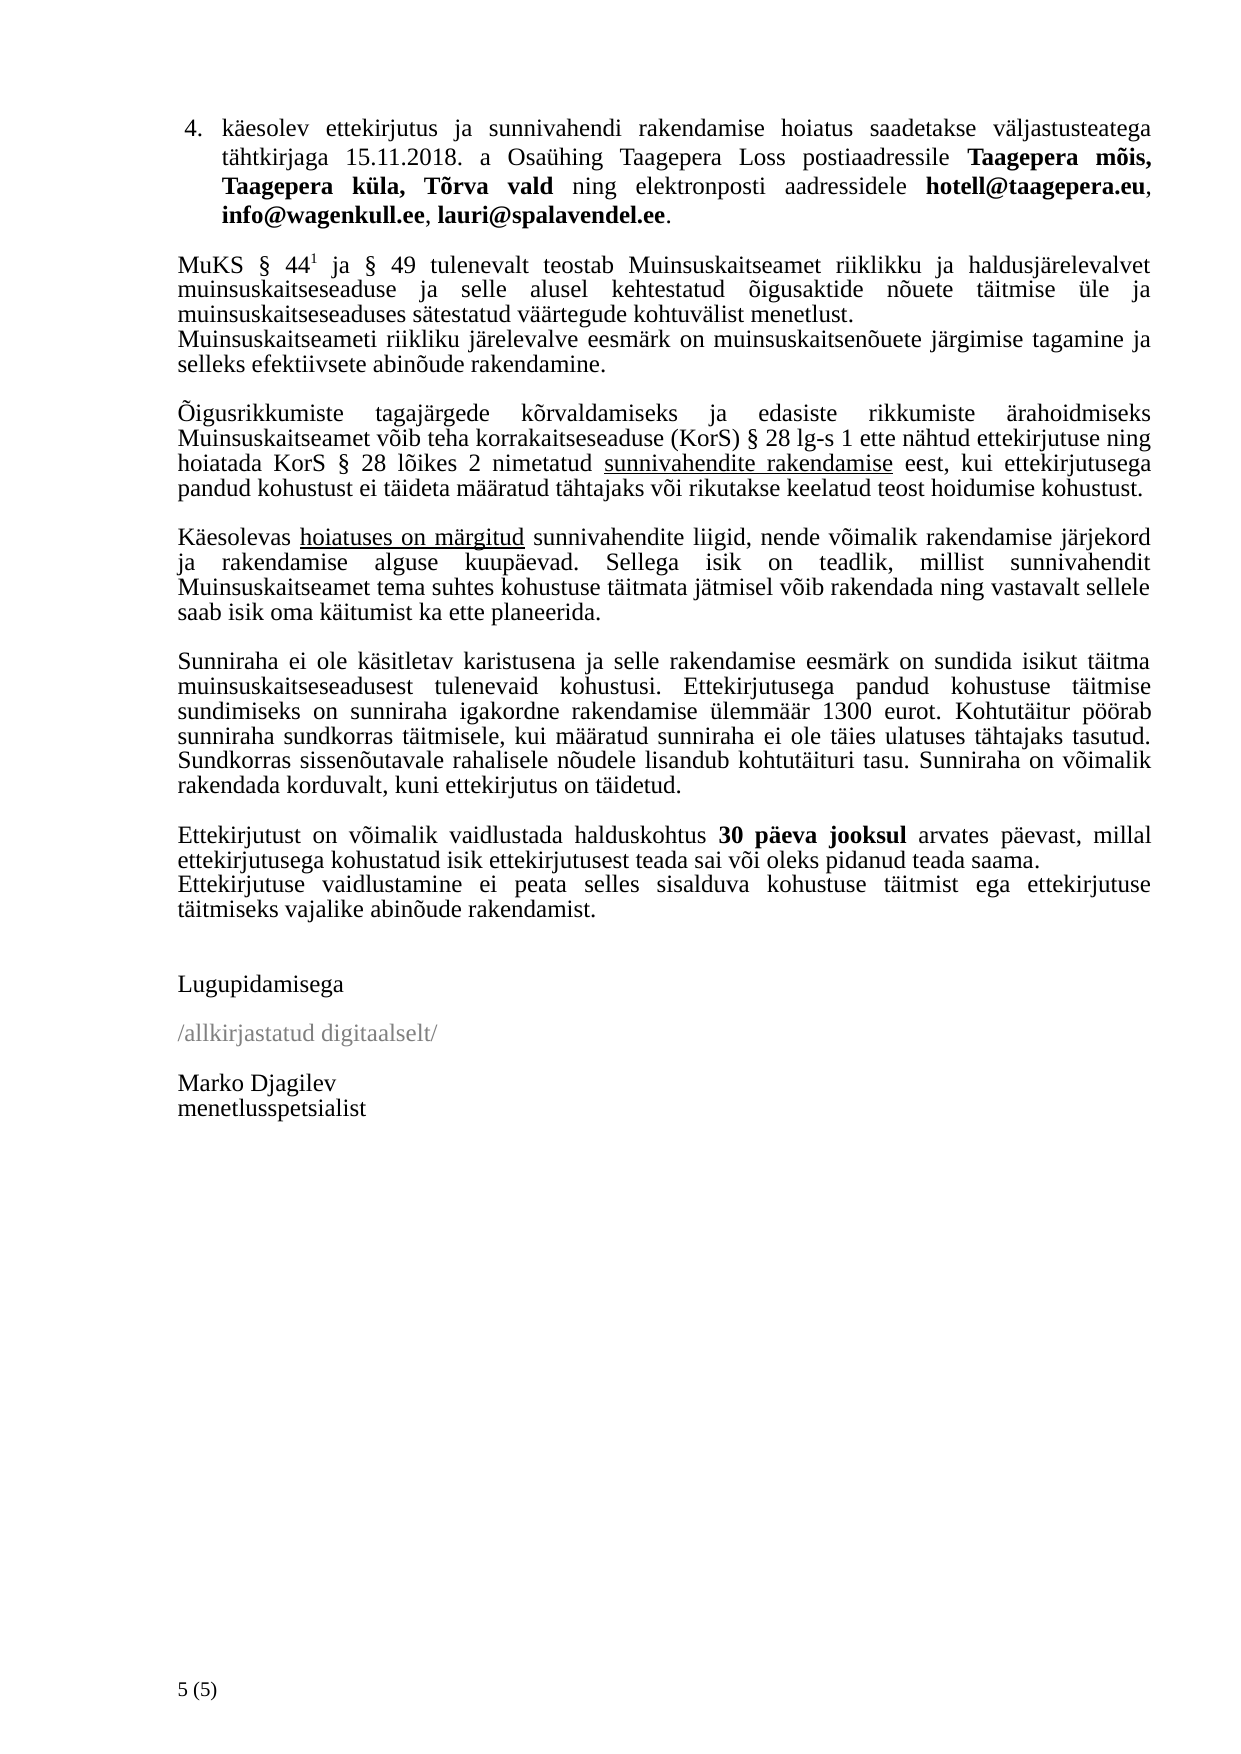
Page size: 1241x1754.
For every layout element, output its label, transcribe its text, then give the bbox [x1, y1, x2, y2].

text Õigusrikkumiste tagajärgede kõrvaldamiseks ja edasiste rikkumiste ärahoidmiseks Muinsuskaitseamet võib teha korrakaitseseaduse (KorS) § 28 lg-s 1 ette nähtud ettekirjutuse ning hoiatada KorS § 28 lõikes 2 nimetatud sunnivahendite rakendamise eest, kui ettekirjutusega pandud kohustust ei täideta määratud tähtajaks või rikutakse keelatud teost hoidumise kohustust. [177, 402, 1152, 501]
text Marko Djagilev [177, 1071, 1152, 1096]
text Käesolevas hoiatuses on märgitud sunnivahendite liigid, nende võimalik rakendamise järjekord ja rakendamise alguse kuupäevad. Sellega isik on teadlik, millist sunnivahendit Muinsuskaitseamet tema suhtes kohustuse täitmata jätmisel võib rakendada ning vastavalt sellele saab isik oma käitumist ka ette planeerida. [177, 526, 1152, 625]
list käesolev ettekirjutus ja sunnivahendi rakendamise hoiatus saadetakse väljastusteatega tähtkirjaga 15.11.2018. a Osaühing Taagepera Loss postiaadressile Taagepera mõis, Taagepera küla, Tõrva vald ning elektronposti aadressidele hotell@taagepera.eu, info@wagenkull.ee, lauri@spalavendel.ee. [184, 113, 1152, 228]
text Lugupidamisega [177, 972, 1152, 997]
text menetlusspetsialist [177, 1096, 1152, 1121]
text MuKS § 441 ja § 49 tulenevalt teostab Muinsuskaitseamet riiklikku ja haldusjärelevalvet muinsuskaitseseaduse ja selle alusel kehtestatud õigusaktide nõuete täitmise üle ja muinsuskaitseseaduses sätestatud väärtegude kohtuvälist menetlust. [177, 253, 1152, 328]
text Ettekirjutuse vaidlustamine ei peata selles sisalduva kohustuse täitmist ega ettekirjutuse täitmiseks vajalike abinõude rakendamist. [177, 873, 1152, 923]
text /allkirjastatud digitaalselt/ [177, 1022, 1152, 1047]
text Muinsuskaitseameti riikliku järelevalve eesmärk on muinsuskaitsenõuete järgimise tagamine ja selleks efektiivsete abinõude rakendamine. [177, 328, 1152, 377]
text Ettekirjutust on võimalik vaidlustada halduskohtus 30 päeva jooksul arvates päevast, millal ettekirjutusega kohustatud isik ettekirjutusest teada sai või oleks pidanud teada saama. [177, 823, 1152, 873]
text Sunniraha ei ole käsitletav karistusena ja selle rakendamise eesmärk on sundida isikut täitma muinsuskaitseseadusest tulenevaid kohustusi. Ettekirjutusega pandud kohustuse täitmise sundimiseks on sunniraha igakordne rakendamise ülemmäär 1300 eurot. Kohtutäitur pöörab sunniraha sundkorras täitmisele, kui määratud sunniraha ei ole täies ulatuses tähtajaks tasutud. Sundkorras sissenõutavale rahalisele nõudele lisandub kohtutäituri tasu. Sunniraha on võimalik rakendada korduvalt, kuni ettekirjutus on täidetud. [177, 650, 1152, 799]
